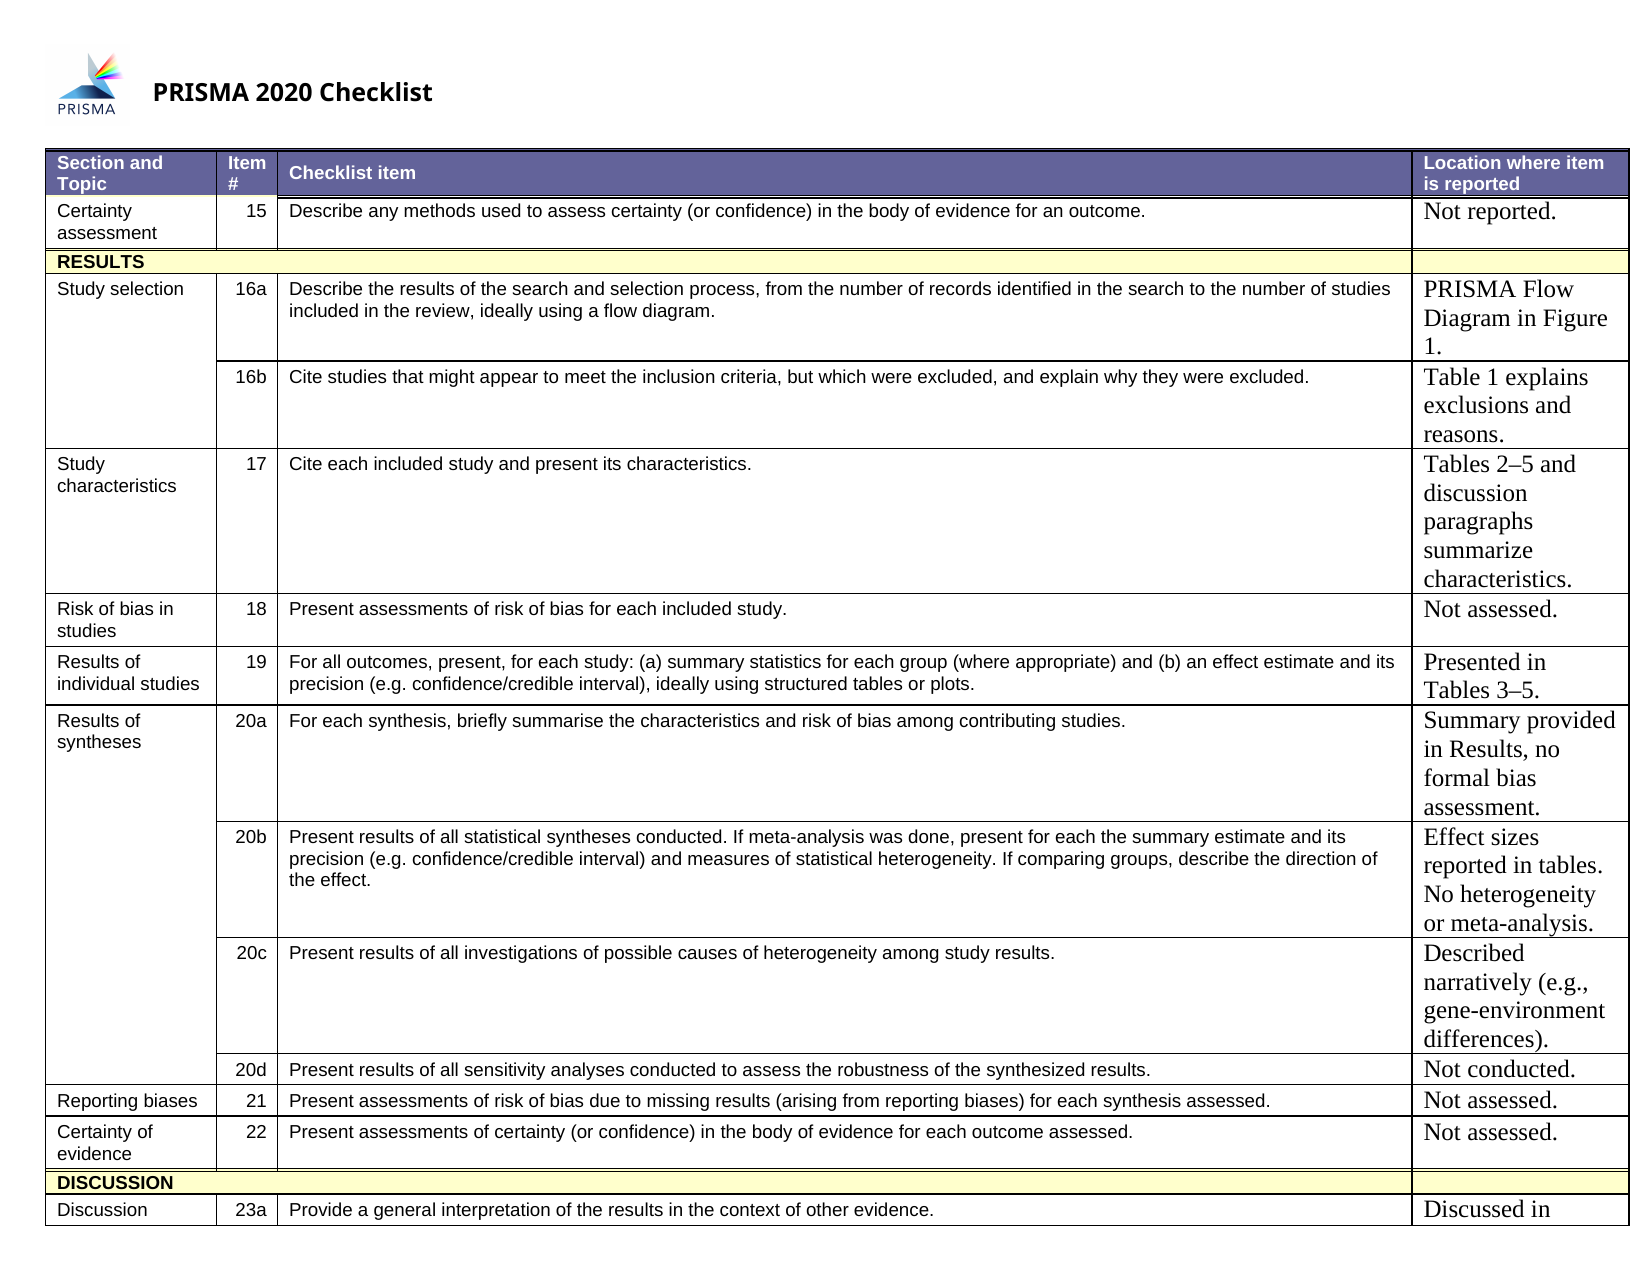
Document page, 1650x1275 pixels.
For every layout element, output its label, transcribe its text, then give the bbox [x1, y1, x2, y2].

table_cell 17 [217, 449, 277, 593]
table_cell Present results of all sensitivity analyses conducted to assess the robustness of the synthesized results. [278, 1054, 1411, 1084]
table_cell 21 [217, 1085, 277, 1115]
table_header Item # [217, 152, 277, 195]
table_cell Described narratively (e.g., gene-environment differences). [1413, 938, 1628, 1053]
table_cell For each synthesis, briefly summarise the characteristics and risk of bias among contributing studies. [278, 706, 1411, 821]
table_cell 15 [217, 197, 277, 247]
table_cell Risk of bias in studies [46, 594, 216, 646]
table_cell 16b [217, 362, 277, 448]
table_cell Study characteristics [46, 449, 216, 593]
table_cell Not assessed. [1413, 1117, 1628, 1168]
table_cell Tables 2–5 and discussion paragraphs summarize characteristics. [1413, 449, 1628, 593]
table_cell Present assessments of certainty (or confidence) in the body of evidence for each outcome assessed. [278, 1117, 1411, 1168]
table_cell 18 [217, 594, 277, 646]
table_cell Results of individual studies [46, 647, 216, 704]
table_cell Results of syntheses [46, 706, 216, 1084]
table_cell Describe any methods used to assess certainty (or confidence) in the body of evidence for an outcome. [278, 199, 1411, 247]
table_cell Summary provided in Results, no formal bias assessment. [1413, 706, 1628, 821]
table_cell 23a [217, 1195, 277, 1224]
table_cell Not reported. [1413, 199, 1628, 247]
table_cell Present results of all statistical syntheses conducted. If meta-analysis was done, present for each the summary estimate and its precision (e.g. confidence/credible interval) and measures of statistical heterogeneity. If comparing groups, describe the direction of the effect. [278, 822, 1411, 937]
table_cell 22 [217, 1117, 277, 1168]
table_header Location where item is reported [1413, 152, 1628, 195]
table_cell Discussion [46, 1195, 216, 1224]
table_cell Provide a general interpretation of the results in the context of other evidence. [278, 1195, 1411, 1224]
table_cell Present assessments of risk of bias due to missing results (arising from reporting biases) for each synthesis assessed. [278, 1085, 1411, 1115]
table_cell Certainty of evidence [46, 1117, 216, 1168]
table_cell Present assessments of risk of bias for each included study. [278, 594, 1411, 646]
table_cell 16a [217, 274, 277, 360]
table_cell 20b [217, 822, 277, 937]
table_cell [1413, 1172, 1628, 1193]
table_cell Study selection [46, 274, 216, 448]
table_cell Not conducted. [1413, 1054, 1628, 1084]
table_cell Presented in Tables 3–5. [1413, 647, 1628, 704]
table_cell DISCUSSION [46, 1172, 1411, 1193]
table_cell 19 [217, 647, 277, 704]
table_cell Present results of all investigations of possible causes of heterogeneity among study results. [278, 938, 1411, 1053]
table_cell 20c [217, 938, 277, 1053]
table_cell Describe the results of the search and selection process, from the number of records identified in the search to the number of studies included in the review, ideally using a flow diagram. [278, 274, 1411, 360]
table_header Checklist item [278, 152, 1411, 195]
table_cell Table 1 explains exclusions and reasons. [1413, 362, 1628, 448]
table_cell 20a [217, 706, 277, 821]
table_cell For all outcomes, present, for each study: (a) summary statistics for each group (where appropriate) and (b) an effect estimate and its precision (e.g. confidence/credible interval), ideally using structured tables or plots. [278, 647, 1411, 704]
table_cell PRISMA Flow Diagram in Figure 1. [1413, 274, 1628, 360]
table_cell Not assessed. [1413, 1085, 1628, 1115]
table_cell 20d [217, 1054, 277, 1084]
table_cell Cite each included study and present its characteristics. [278, 449, 1411, 593]
table_header Section and Topic [46, 152, 216, 195]
table_cell Discussed in Section 4. [1413, 1195, 1628, 1224]
table_cell [1413, 251, 1628, 273]
table_cell Cite studies that might appear to meet the inclusion criteria, but which were excluded, and explain why they were excluded. [278, 362, 1411, 448]
table_cell Not assessed. [1413, 594, 1628, 646]
picture [45, 44, 131, 126]
table_cell Reporting biases [46, 1085, 216, 1115]
table_cell RESULTS [46, 251, 1411, 273]
table_cell Certainty assessment [46, 197, 216, 247]
table_cell Effect sizes reported in tables. No heterogeneity or meta-analysis. [1413, 822, 1628, 937]
